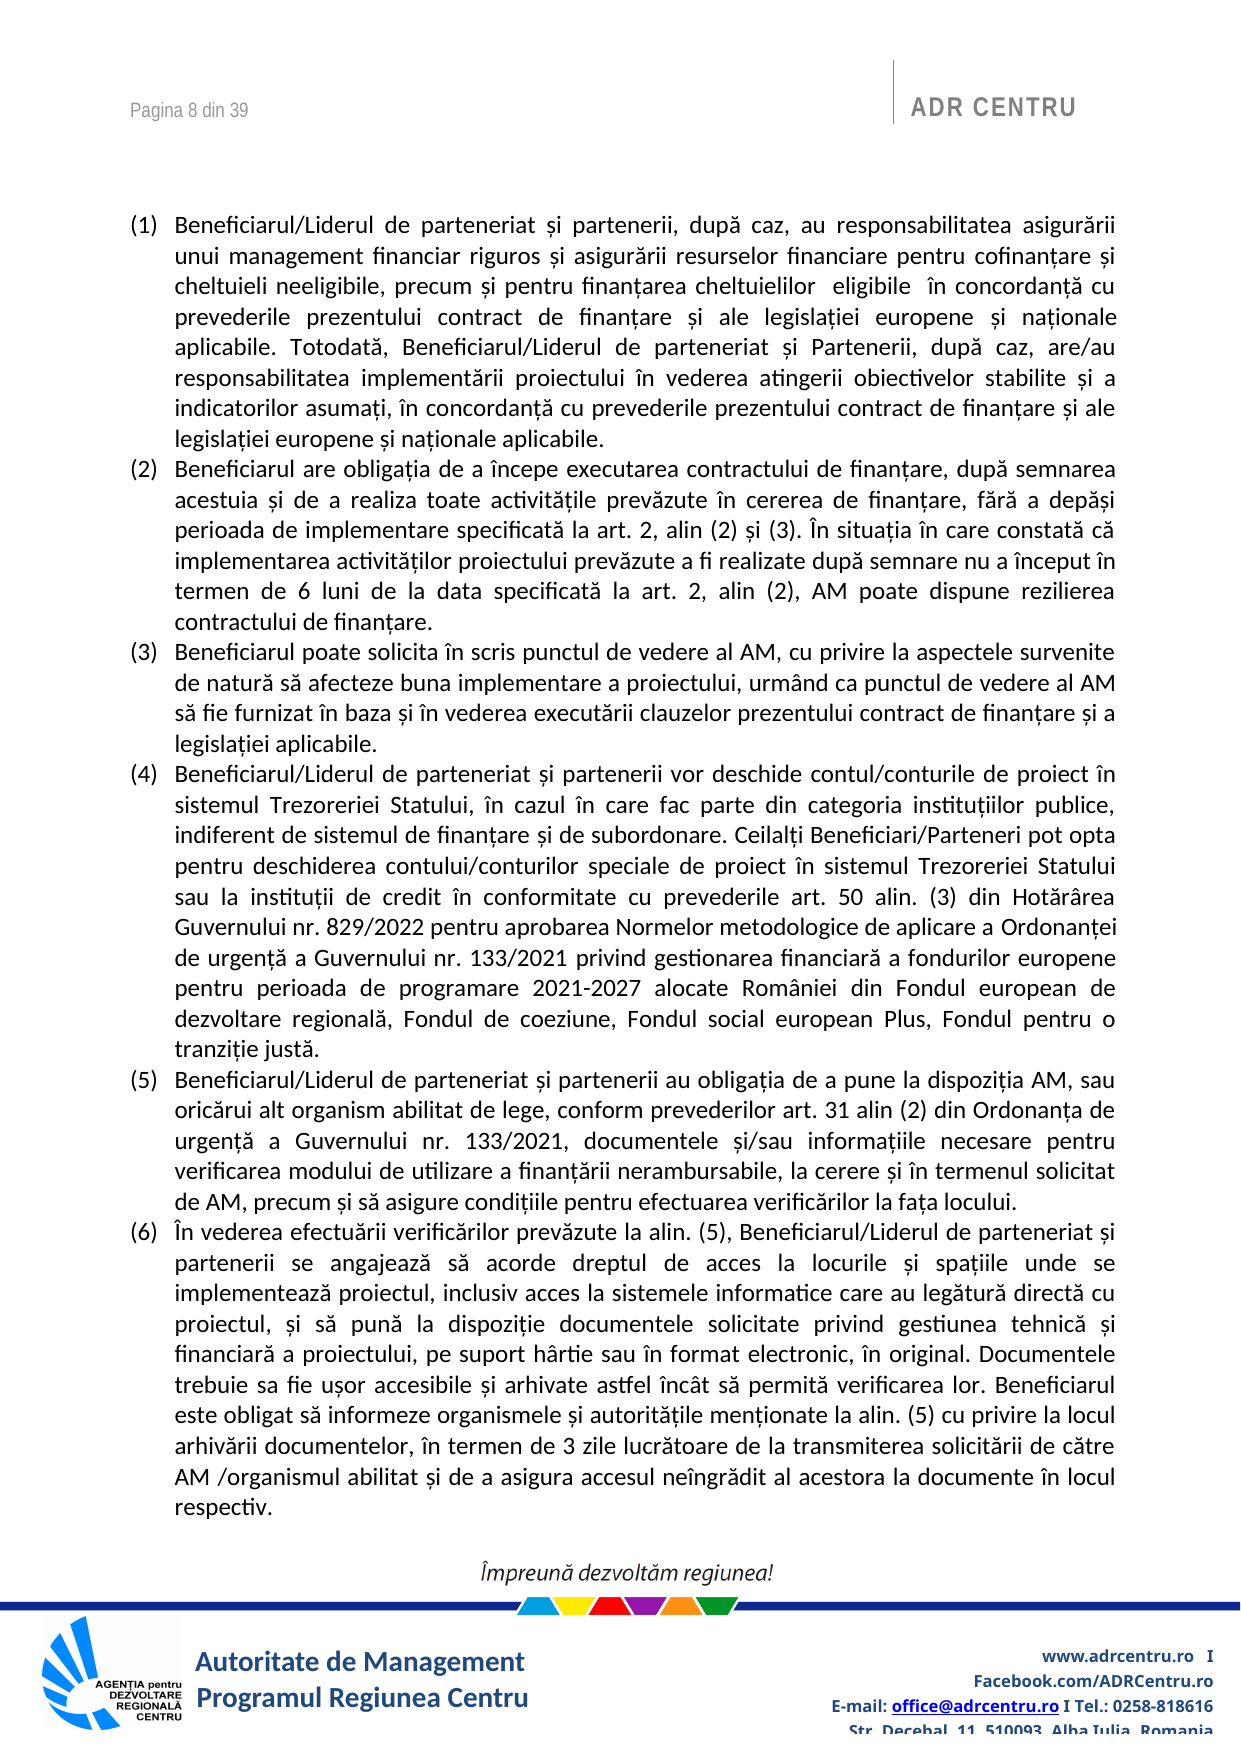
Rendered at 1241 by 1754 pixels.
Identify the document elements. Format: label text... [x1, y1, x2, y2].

list Beneficiarul/Liderul de parteneriat și partenerii vor deschide contul/conturile de proiect în sistemul Trezoreriei Statului, în cazul în care fac parte din categoria instituțiilor publice, indiferent de sistemul de finanțare şi de subordonare. Ceilalți Beneficiari/Parteneri pot opta pentru deschiderea contului/conturilor speciale de proiect în sistemul Trezoreriei Statului sau la instituții de credit în conformitate cu prevederile art. 50 alin. (3) din Hotărârea Guvernului nr. 829/2022 pentru aprobarea Normelor metodologice de aplicare a Ordonanţei de urgenţă a Guvernului nr. 133/2021 privind gestionarea financiară a fondurilor europene pentru perioada de programare 2021-2027 alocate României din Fondul european de dezvoltare regională, Fondul de coeziune, Fondul social european Plus, Fondul pentru o tranziţie justă. [130, 759, 1117, 1064]
list Beneficiarul are obligația de a începe executarea contractului de finanțare, după semnarea acestuia și de a realiza toate activitățile prevăzute în cererea de finanțare, fără a depăși perioada de implementare specificată la art. 2, alin (2) și (3). În situația în care constată că implementarea activităților proiectului prevăzute a fi realizate după semnare nu a început în termen de 6 luni de la data specificată la art. 2, alin (2), AM poate dispune rezilierea contractului de finanțare. [130, 453, 1117, 637]
picture [42, 1616, 182, 1730]
list Beneficiarul poate solicita în scris punctul de vedere al AM, cu privire la aspectele survenite de natură să afecteze buna implementare a proiectului, urmând ca punctul de vedere al AM să fie furnizat în baza și în vederea executării clauzelor prezentului contract de finanțare și a legislației aplicabile. [130, 637, 1117, 759]
picture [550, 1597, 1241, 1615]
picture [0, 1597, 526, 1615]
list În vederea efectuării verificărilor prevăzute la alin. (5), Beneficiarul/Liderul de parteneriat și partenerii se angajează să acorde dreptul de acces la locurile și spațiile unde se implementează proiectul, inclusiv acces la sistemele informatice care au legătură directă cu proiectul, și să pună la dispoziție documentele solicitate privind gestiunea tehnică și financiară a proiectului, pe suport hârtie sau în format electronic, în original. Documentele trebuie sa fie ușor accesibile și arhivate astfel încât să permită verificarea lor. Beneficiarul este obligat să informeze organismele și autoritățile menționate la alin. (5) cu privire la locul arhivării documentelor, în termen de 3 zile lucrătoare de la transmiterea solicitării de către AM /organismul abilitat și de a asigura accesul neîngrădit al acestora la documente în locul respectiv. [130, 1216, 1117, 1522]
list Beneficiarul/Liderul de parteneriat și partenerii au obligația de a pune la dispoziția AM, sau oricărui alt organism abilitat de lege, conform prevederilor art. 31 alin (2) din Ordonanța de urgență a Guvernului nr. 133/2021, documentele și/sau informațiile necesare pentru verificarea modului de utilizare a finanțării nerambursabile, la cerere și în termenul solicitat de AM, precum și să asigure condițiile pentru efectuarea verificărilor la fața locului. [130, 1064, 1117, 1216]
picture [467, 1559, 786, 1586]
list Beneficiarul/Liderul de parteneriat și partenerii, după caz, au responsabilitatea asigurării unui management financiar riguros și asigurării resurselor financiare pentru cofinanțare și cheltuieli neeligibile, precum și pentru finanțarea cheltuielilor eligibile în concordanță cu prevederile prezentului contract de finanțare și ale legislației europene şi naționale aplicabile. Totodată, Beneficiarul/Liderul de parteneriat și Partenerii, după caz, are/au responsabilitatea implementării proiectului în vederea atingerii obiectivelor stabilite și a indicatorilor asumați, în concordanță cu prevederile prezentului contract de finanțare și ale legislației europene şi naționale aplicabile. [130, 209, 1117, 453]
